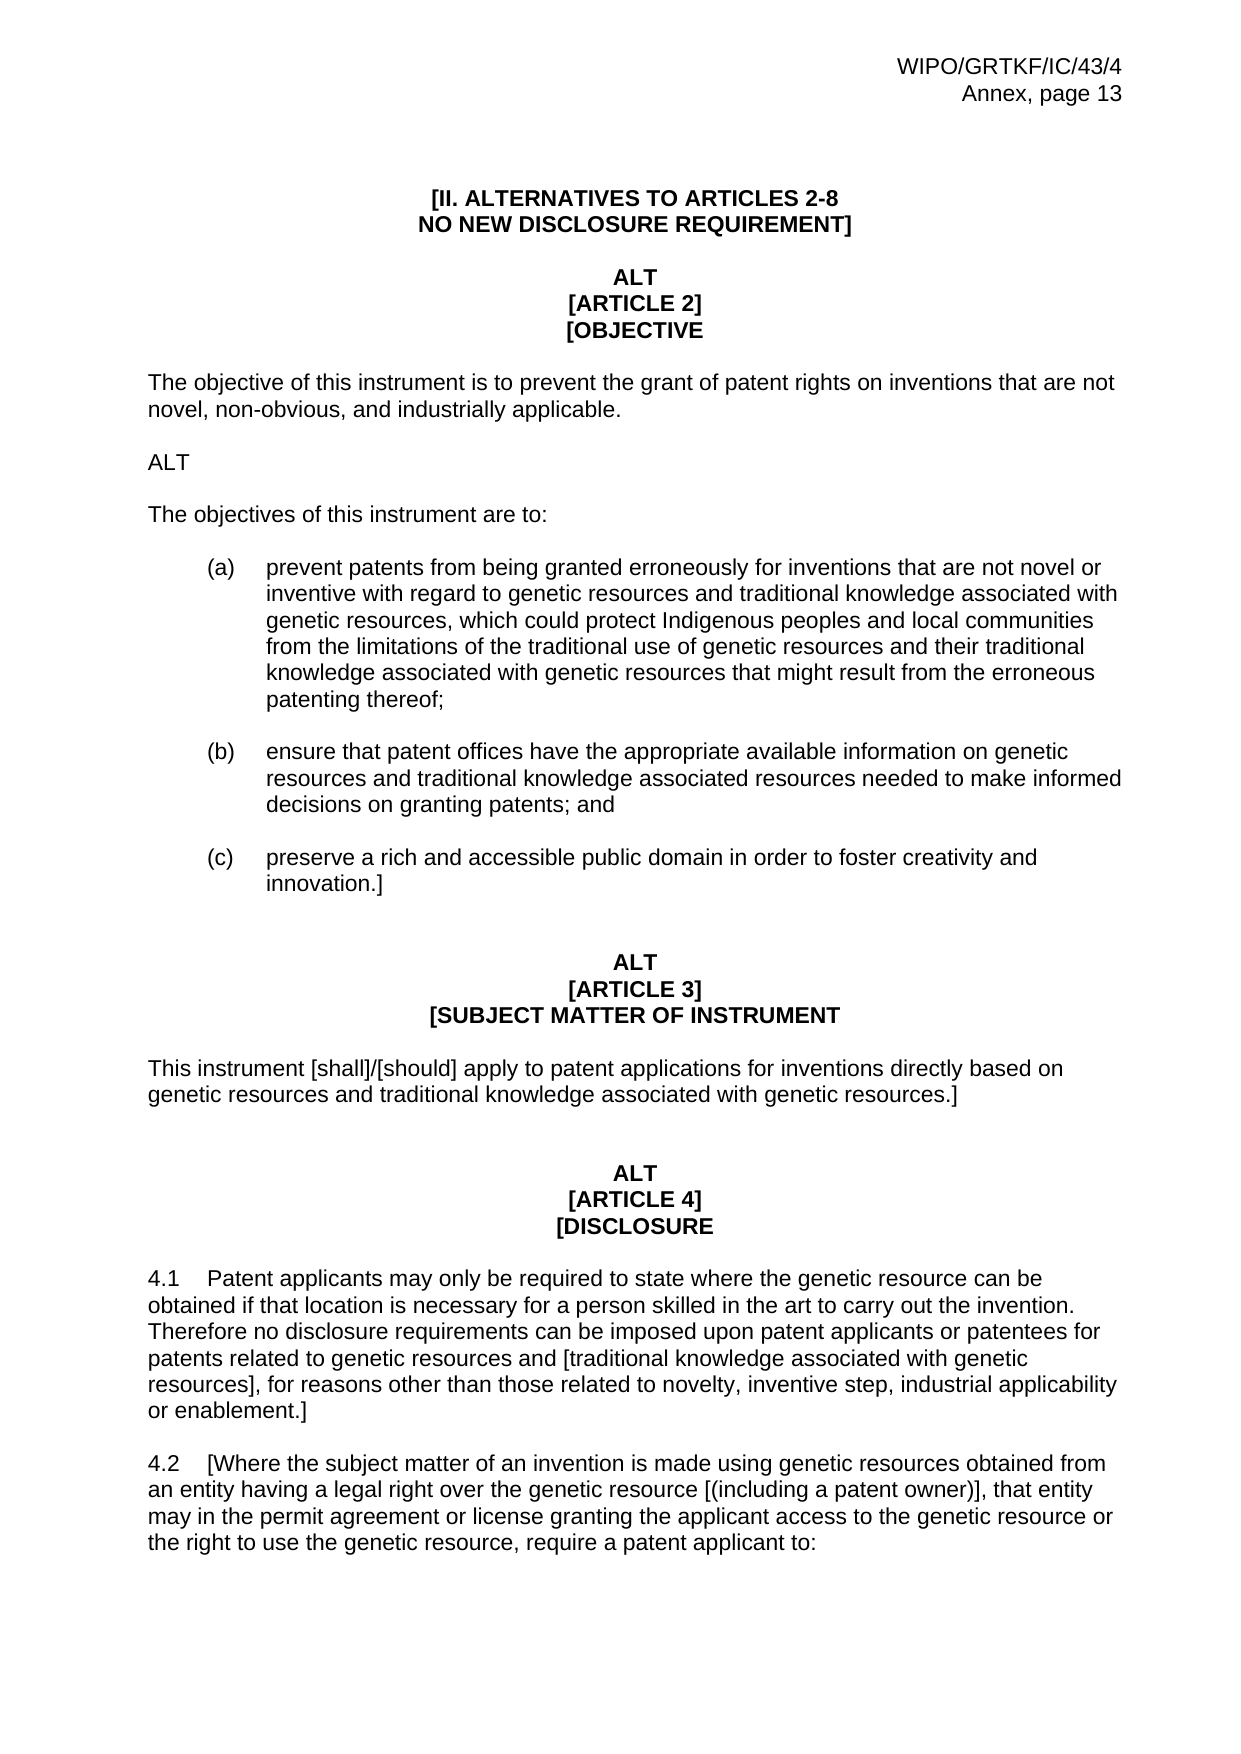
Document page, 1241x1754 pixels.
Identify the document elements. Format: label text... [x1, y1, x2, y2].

text ALT [148, 448, 1122, 475]
text ALT [148, 1160, 1122, 1186]
text ALT [148, 264, 1122, 290]
text [ARTICLE 2] [148, 290, 1122, 317]
text [ARTICLE 4] [148, 1186, 1122, 1213]
text (a) prevent patents from being granted erroneously for inventions that are not novel or inventive with regard to genetic resources and traditional knowledge associated with genetic resources, which could protect Indigenous peoples and local communities from the limitations of the traditional use of genetic resources and their traditional knowledge associated with genetic resources that might result from the erroneous patenting thereof; [207, 554, 1122, 712]
text 4.1 Patent applicants may only be required to state where the genetic resource can be obtained if that location is necessary for a person skilled in the art to carry out the invention. Therefore no disclosure requirements can be imposed upon patent applicants or patentees for patents related to genetic resources and [traditional knowledge associated with genetic resources], for reasons other than those related to novelty, inventive step, industrial applicability or enablement.] [148, 1265, 1122, 1423]
text (b) ensure that patent offices have the appropriate available information on genetic resources and traditional knowledge associated resources needed to make informed decisions on granting patents; and [207, 738, 1122, 817]
text (c) preserve a rich and accessible public domain in order to foster creativity and innovation.] [207, 844, 1122, 896]
text [SUBJECT MATTER OF INSTRUMENT [148, 1002, 1122, 1028]
text [II. ALTERNATIVES TO ARTICLES 2-8 [148, 185, 1122, 211]
text [DISCLOSURE [148, 1213, 1122, 1239]
text [ARTICLE 3] [148, 976, 1122, 1002]
text 4.2 [Where the subject matter of an invention is made using genetic resources obtained from an entity having a legal right over the genetic resource [(including a patent owner)], that entity may in the permit agreement or license granting the applicant access to the genetic resource or the right to use the genetic resource, require a patent applicant to: [148, 1450, 1122, 1555]
text NO NEW DISCLOSURE REQUIREMENT] [148, 211, 1122, 238]
text This instrument [shall]/[should] apply to patent applications for inventions directly based on genetic resources and traditional knowledge associated with genetic resources.] [148, 1054, 1122, 1107]
text The objectives of this instrument are to: [148, 501, 1122, 527]
text [OBJECTIVE [148, 317, 1122, 343]
text ALT [148, 949, 1122, 976]
text The objective of this instrument is to prevent the grant of patent rights on inventions that are not novel, non-obvious, and industrially applicable. [148, 369, 1122, 422]
